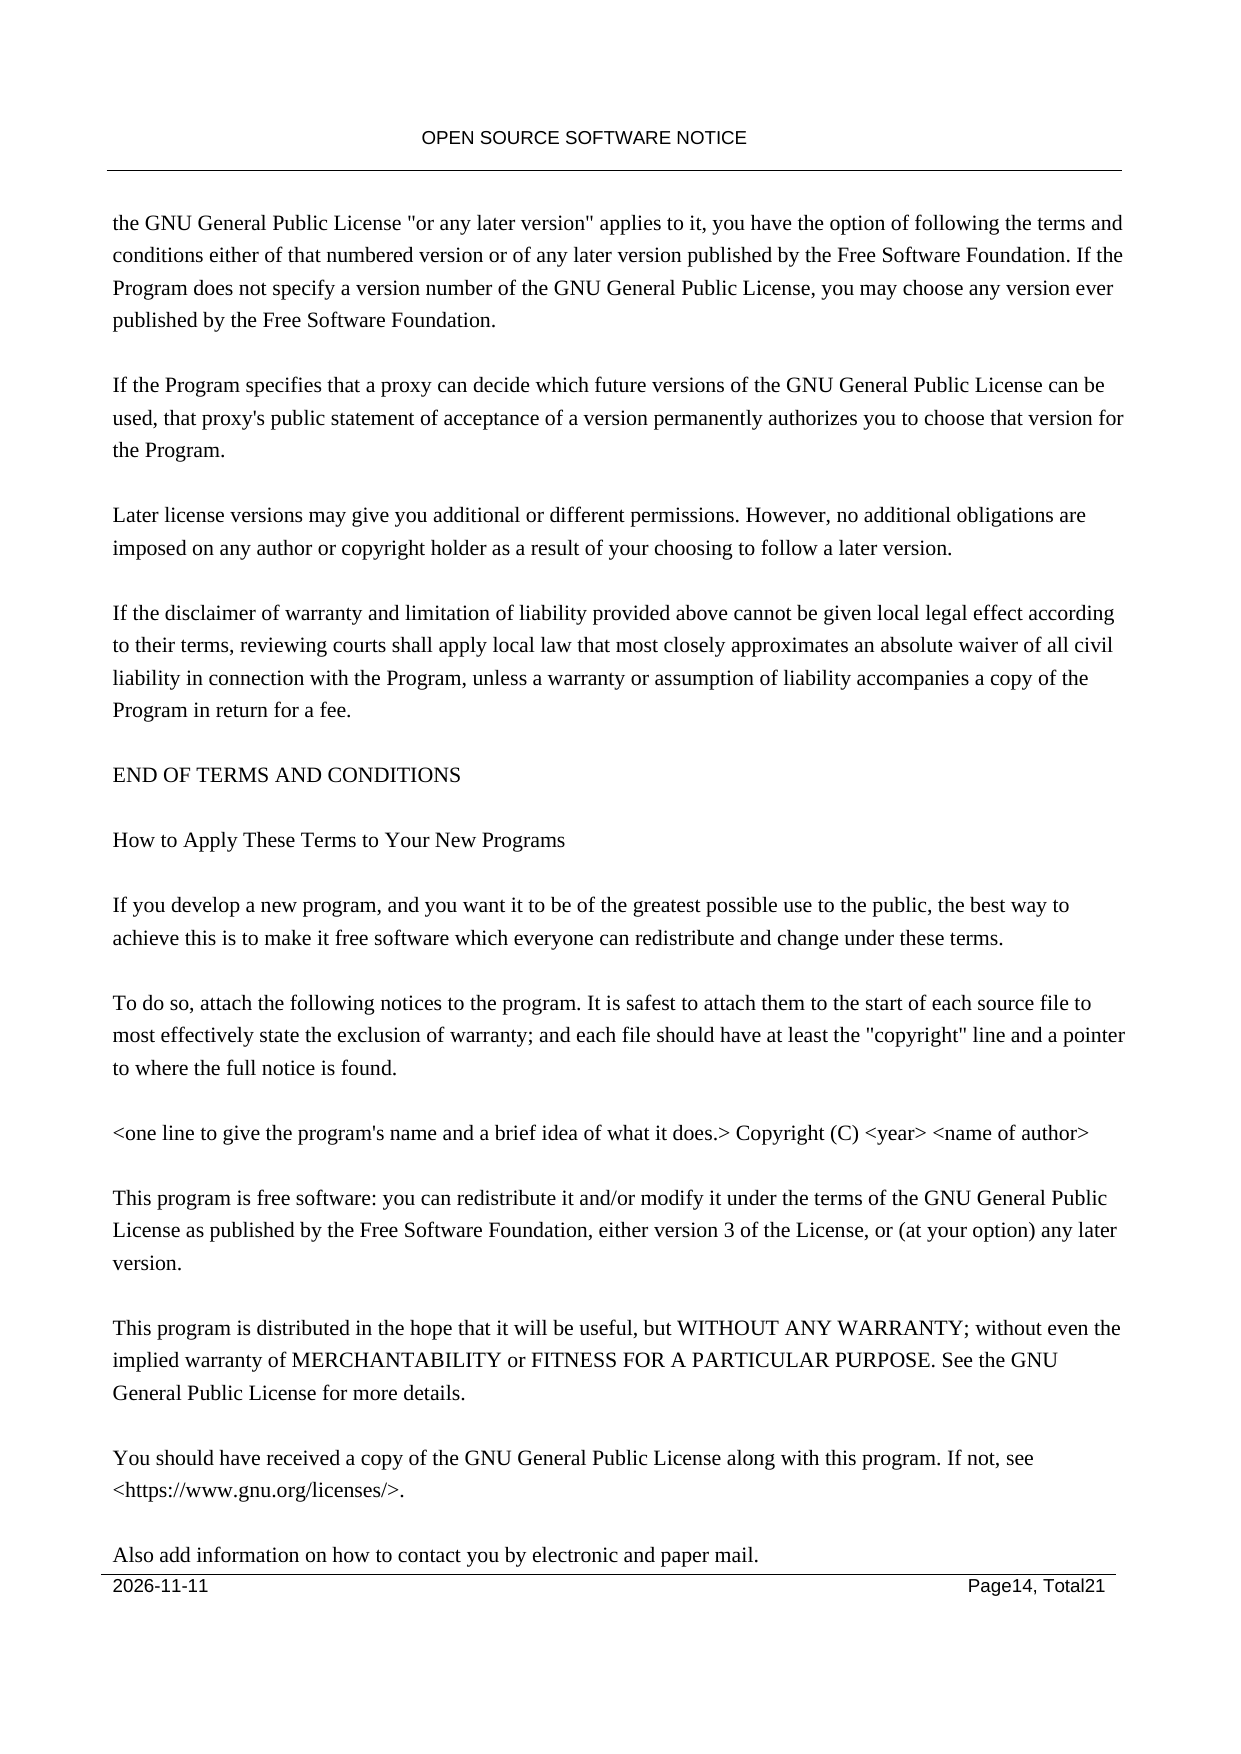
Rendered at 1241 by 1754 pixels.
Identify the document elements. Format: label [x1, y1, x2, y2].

text [112, 206, 1128, 1571]
